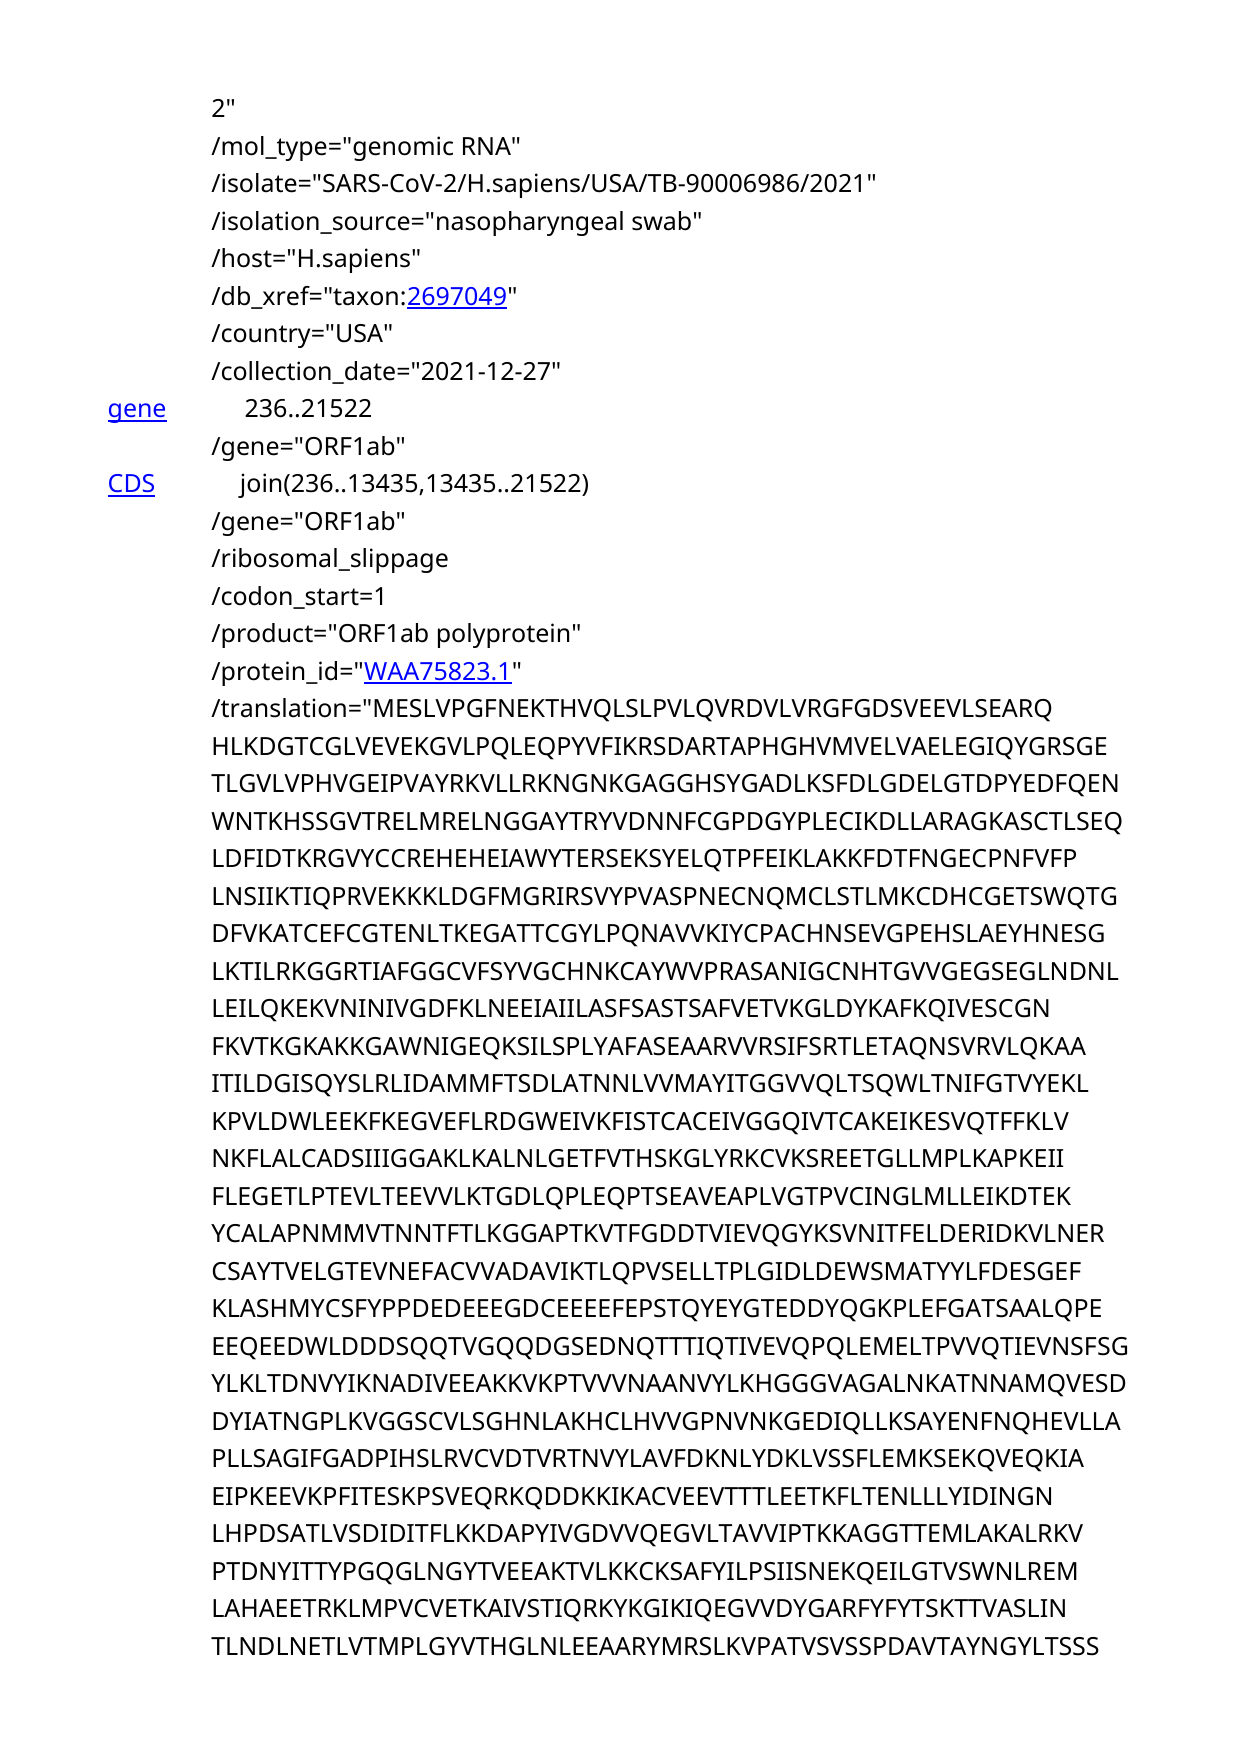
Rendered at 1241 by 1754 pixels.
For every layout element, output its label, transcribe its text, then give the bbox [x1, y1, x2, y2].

text ITILDGISQYSLRLIDAMMFTSDLATNNLVVMAYITGGVVQLTSQWLTNIFGTVYEKL [75, 1064, 1165, 1102]
text HLKDGTCGLVEVEKGVLPQLEQPYVFIKRSDARTAPHGHVMVELVAELEGIQYGRSGE [75, 727, 1165, 764]
text PLLSAGIFGADPIHSLRVCVDTVRTNVYLAVFDKNLYDKLVSSFLEMKSEKQVEQKIA [75, 1439, 1165, 1477]
text TLGVLVPHVGEIPVAYRKVLLRKNGNKGAGGHSYGADLKSFDLGDELGTDPYEDFQEN [75, 764, 1165, 802]
text EIPKEEVKPFITESKPSVEQRKQDDKKIKACVEEVTTTLEETKFLTENLLLYIDINGN [75, 1477, 1165, 1514]
text EEQEEDWLDDDSQQTVGQQDGSEDNQTTTIQTIVEVQPQLEMELTPVVQTIEVNSFSG [75, 1327, 1165, 1364]
text /country="USA" [75, 314, 1165, 352]
text /product="ORF1ab polyprotein" [75, 614, 1165, 652]
text gene 236..21522 [75, 389, 1165, 427]
text LNSIIKTIQPRVEKKKLDGFMGRIRSVYPVASPNECNQMCLSTLMKCDHCGETSWQTG [75, 877, 1165, 914]
text /db_xref="taxon:2697049" [75, 277, 1165, 314]
text CDS join(236..13435,13435..21522) [75, 464, 1165, 502]
text DYIATNGPLKVGGSCVLSGHNLAKHCLHVVGPNVNKGEDIQLLKSAYENFNQHEVLLA [75, 1402, 1165, 1439]
text /mol_type="genomic RNA" [75, 127, 1165, 164]
text NKFLALCADSIIIGGAKLKALNLGETFVTHSKGLYRKCVKSREETGLLMPLKAPKEII [75, 1139, 1165, 1177]
text LAHAEETRKLMPVCVETKAIVSTIQRKYKGIKIQEGVVDYGARFYFYTSKTTVASLIN [75, 1589, 1165, 1627]
text /isolate="SARS-CoV-2/H.sapiens/USA/TB-90006986/2021" [75, 164, 1165, 202]
text /isolation_source="nasopharyngeal swab" [75, 202, 1165, 239]
text TLNDLNETLVTMPLGYVTHGLNLEEAARYMRSLKVPATVSVSSPDAVTAYNGYLTSSS [75, 1627, 1165, 1664]
text 2" [75, 89, 1165, 127]
text /ribosomal_slippage [75, 539, 1165, 577]
text WNTKHSSGVTRELMRELNGGAYTRYVDNNFCGPDGYPLECIKDLLARAGKASCTLSEQ [75, 802, 1165, 839]
text /codon_start=1 [75, 577, 1165, 614]
text /host="H.sapiens" [75, 239, 1165, 277]
text /translation="MESLVPGFNEKTHVQLSLPVLQVRDVLVRGFGDSVEEVLSEARQ [75, 689, 1165, 727]
text /gene="ORF1ab" [75, 502, 1165, 539]
text LDFIDTKRGVYCCREHEHEIAWYTERSEKSYELQTPFEIKLAKKFDTFNGECPNFVFP [75, 839, 1165, 877]
text YLKLTDNVYIKNADIVEEAKKVKPTVVVNAANVYLKHGGGVAGALNKATNNAMQVESD [75, 1364, 1165, 1402]
text DFVKATCEFCGTENLTKEGATTCGYLPQNAVVKIYCPACHNSEVGPEHSLAEYHNESG [75, 914, 1165, 952]
text LKTILRKGGRTIAFGGCVFSYVGCHNKCAYWVPRASANIGCNHTGVVGEGSEGLNDNL [75, 952, 1165, 989]
text /gene="ORF1ab" [75, 427, 1165, 464]
text PTDNYITTYPGQGLNGYTVEEAKTVLKKCKSAFYILPSIISNEKQEILGTVSWNLREM [75, 1552, 1165, 1589]
text KLASHMYCSFYPPDEDEEEGDCEEEEFEPSTQYEYGTEDDYQGKPLEFGATSAALQPE [75, 1289, 1165, 1327]
text FKVTKGKAKKGAWNIGEQKSILSPLYAFASEAARVVRSIFSRTLETAQNSVRVLQKAA [75, 1027, 1165, 1064]
text LEILQKEKVNINIVGDFKLNEEIAIILASFSASTSAFVETVKGLDYKAFKQIVESCGN [75, 989, 1165, 1027]
text YCALAPNMMVTNNTFTLKGGAPTKVTFGDDTVIEVQGYKSVNITFELDERIDKVLNER [75, 1214, 1165, 1252]
text CSAYTVELGTEVNEFACVVADAVIKTLQPVSELLTPLGIDLDEWSMATYYLFDESGEF [75, 1252, 1165, 1289]
text /protein_id="WAA75823.1" [75, 652, 1165, 689]
text KPVLDWLEEKFKEGVEFLRDGWEIVKFISTCACEIVGGQIVTCAKEIKESVQTFFKLV [75, 1102, 1165, 1139]
text LHPDSATLVSDIDITFLKKDAPYIVGDVVQEGVLTAVVIPTKKAGGTTEMLAKALRKV [75, 1514, 1165, 1552]
text FLEGETLPTEVLTEEVVLKTGDLQPLEQPTSEAVEAPLVGTPVCINGLMLLEIKDTEK [75, 1177, 1165, 1214]
text /collection_date="2021-12-27" [75, 352, 1165, 389]
